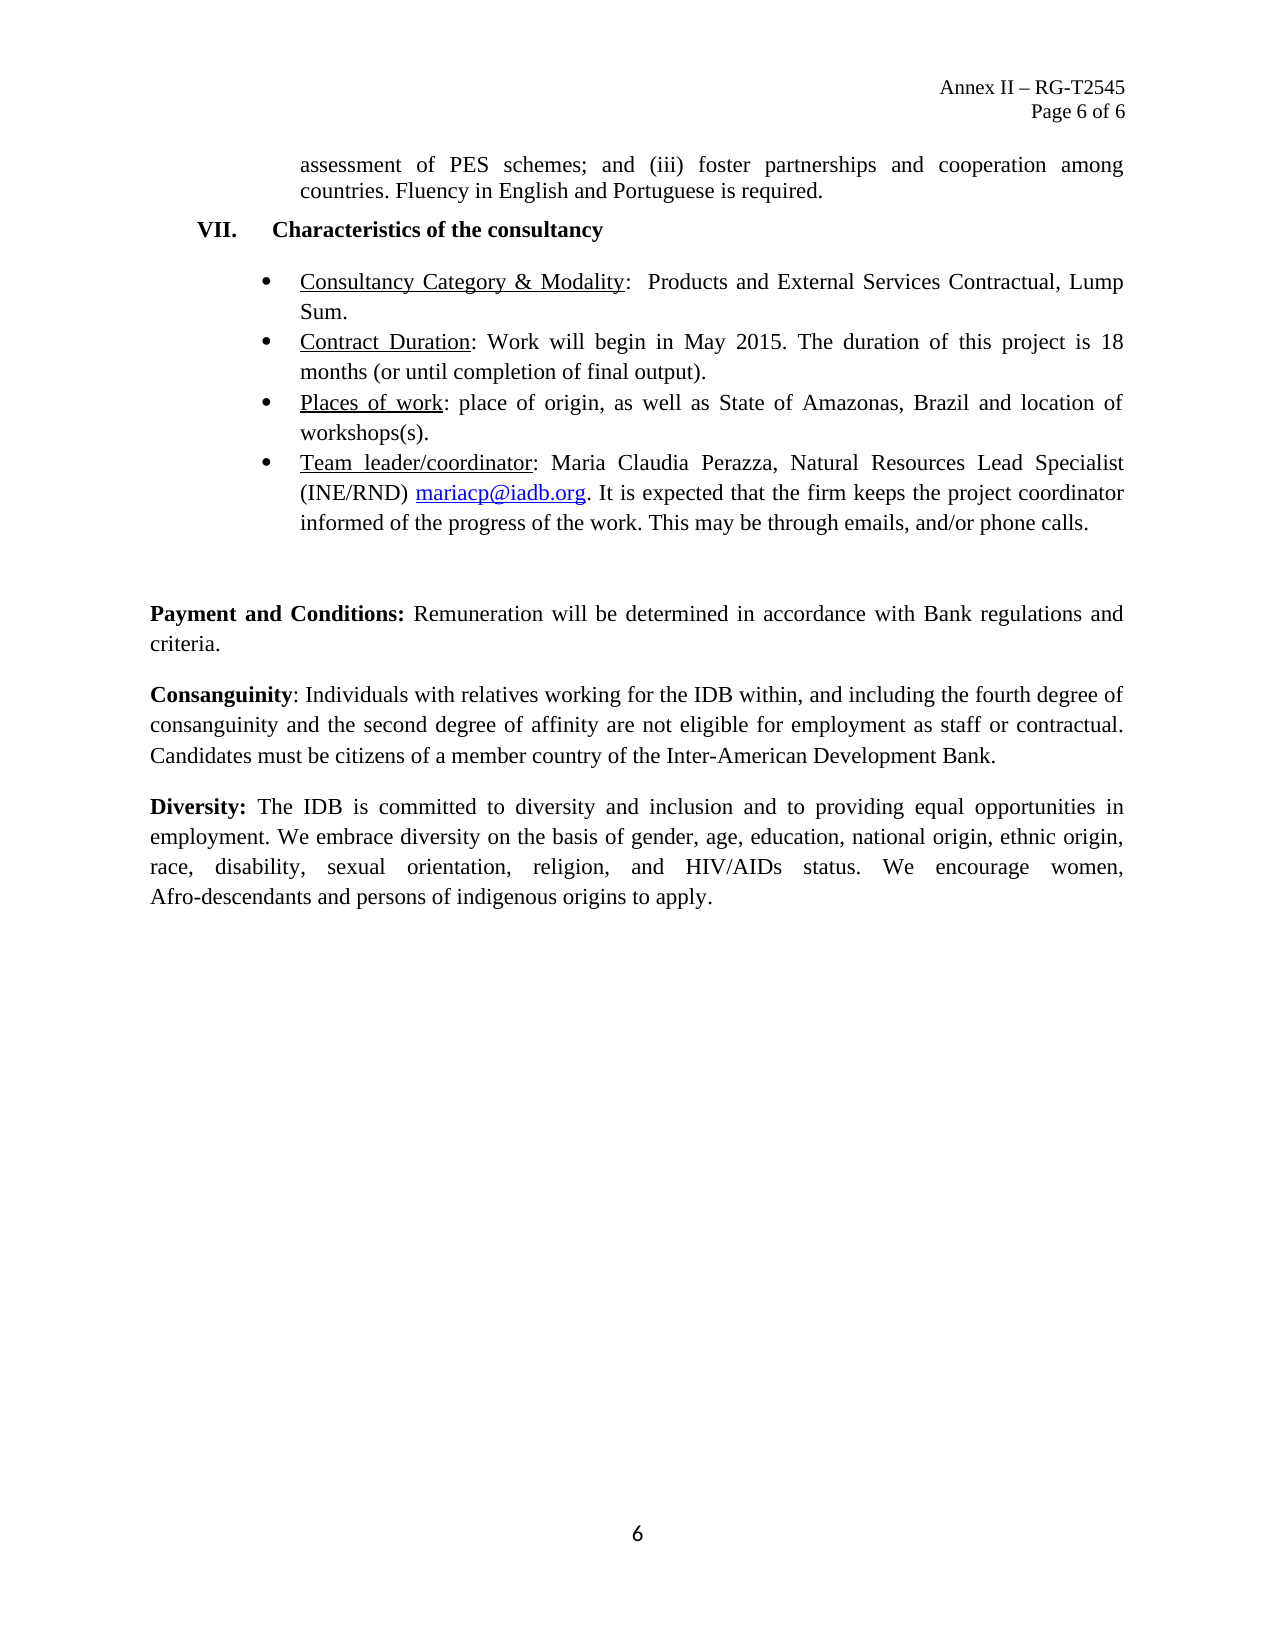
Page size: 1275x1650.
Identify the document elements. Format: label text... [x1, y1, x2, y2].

text Diversity: The IDB is committed to diversity and inclusion and to providing equal opportunities in employment. We embrace diversity on the basis of gender, age, education, national origin, ethnic origin, race, disability, sexual orientation, religion, and HIV/AIDs status. We encourage women, Afro-descendants and persons of indigenous origins to apply. [150, 793, 1125, 910]
list Contract Duration: Work will begin in May 2015. The duration of this project is 18 months (or until completion of final output). [262, 328, 1125, 385]
list Places of work: place of origin, as well as State of Amazonas, Brazil and location of workshops(s). [262, 388, 1125, 445]
text Payment and Conditions: Remuneration will be determined in accordance with Bank regulations and criteria. [150, 600, 1125, 657]
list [225, 151, 1125, 204]
list Team leader/coordinator: Maria Claudia Perazza, Natural Resources Lead Specialist (INE/RND) mariacp@iadb.org. It is expected that the firm keeps the project coordinator informed of the progress of the work. This may be through emails, and/or phone calls. [262, 449, 1125, 536]
list Characteristics of the consultancy [197, 216, 1125, 243]
text Consanguinity: Individuals with relatives working for the IDB within, and including the fourth degree of consanguinity and the second degree of affinity are not eligible for employment as staff or contractual. Candidates must be citizens of a member country of the Inter-American Development Bank. [150, 681, 1125, 768]
list Consultancy Category & Modality: Products and External Services Contractual, Lump Sum. [262, 268, 1125, 324]
